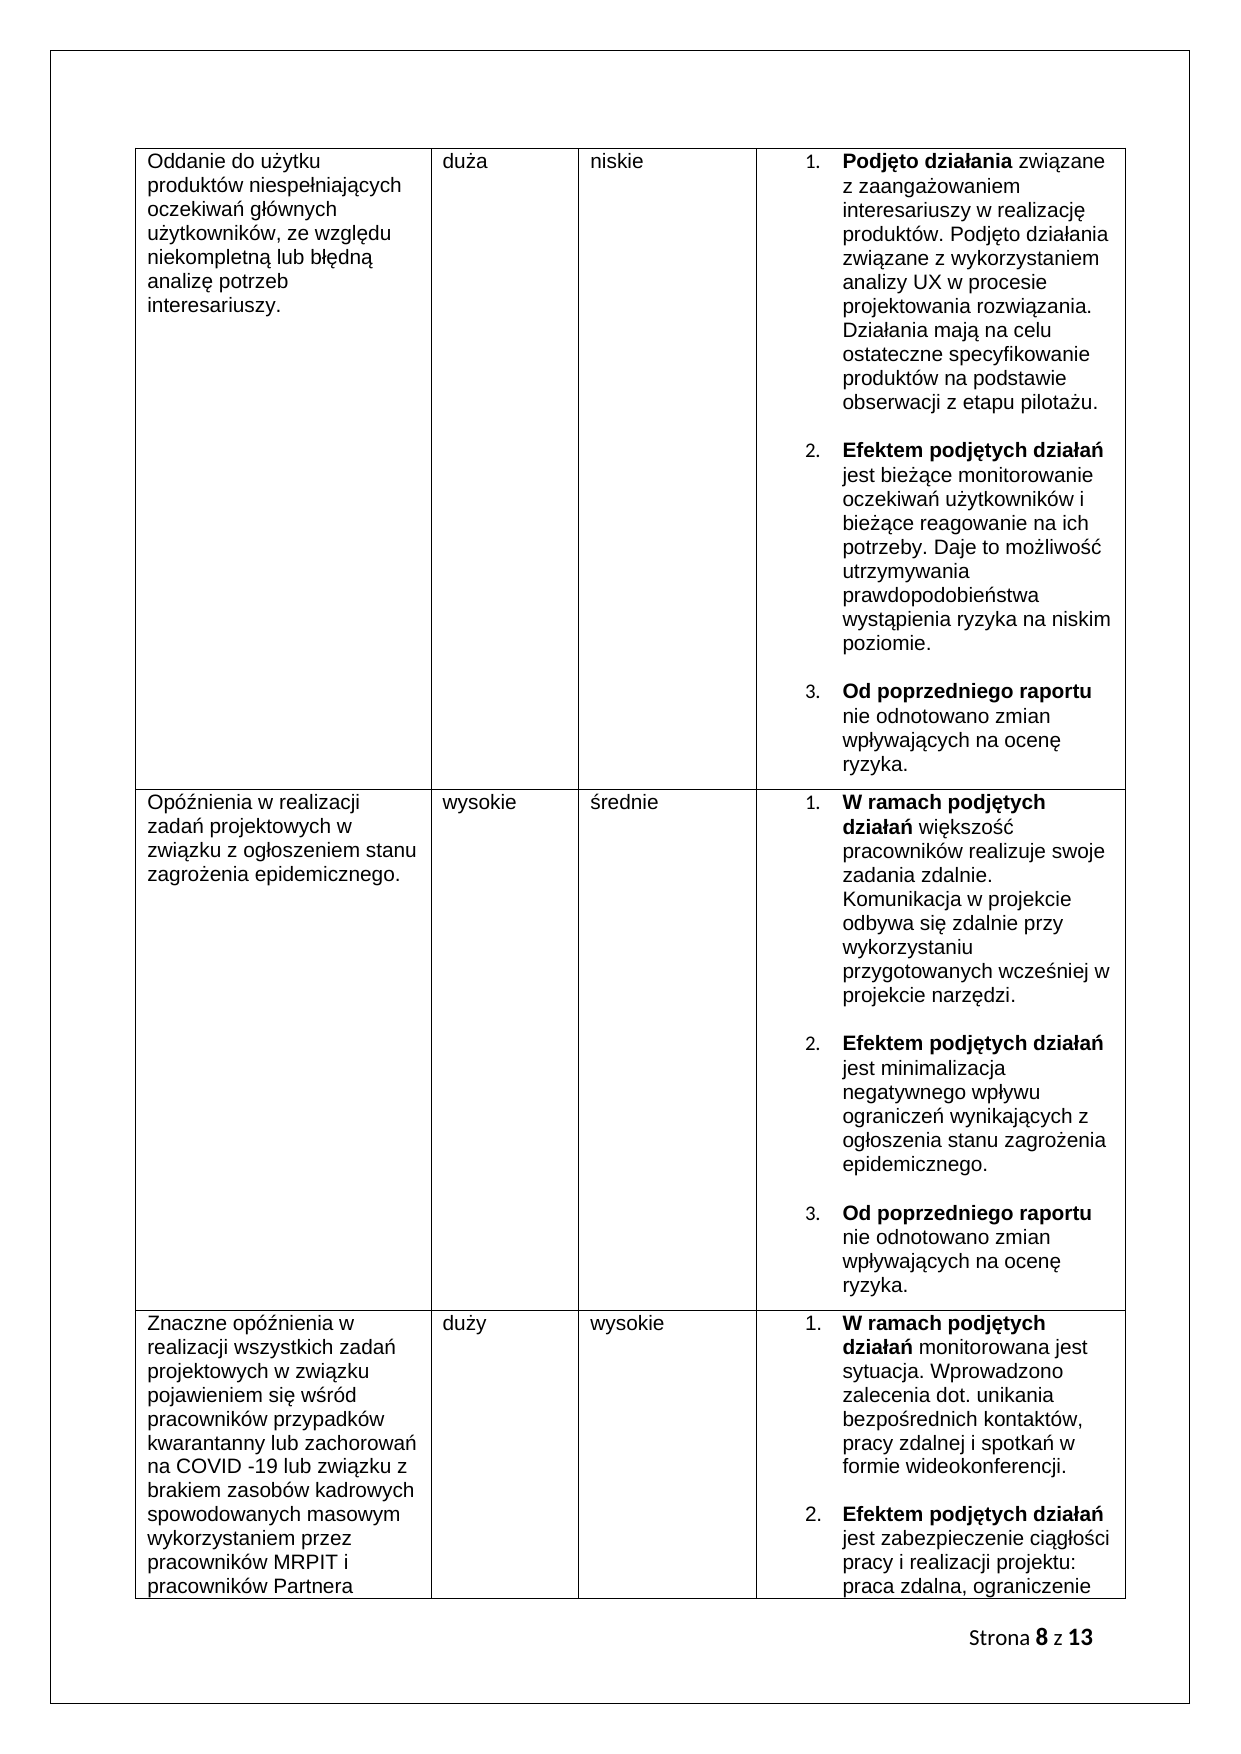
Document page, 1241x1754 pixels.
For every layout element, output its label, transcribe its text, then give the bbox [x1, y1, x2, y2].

table_cell wysokie [432, 790, 578, 1309]
table_cell Oddanie do użytku produktów niespełniających oczekiwań głównych użytkowników, ze względu niekompletną lub błędną analizę potrzeb interesariuszy. [136, 149, 431, 788]
table_cell W ramach podjętych działań większość pracowników realizuje swoje zadania zdalnie. Komunikacja w projekcie odbywa się zdalnie przy wykorzystaniu przygotowanych wcześniej w projekcie narzędzi. Efektem podjętych działań jest minimalizacja negatywnego wpływu ograniczeń wynikających z ogłoszenia stanu zagrożenia epidemicznego. Od poprzedniego raportu nie odnotowano zmian wpływających na ocenę ryzyka. [757, 790, 1125, 1309]
table_cell wysokie [579, 1311, 756, 1598]
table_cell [757, 1311, 1125, 1598]
table_cell średnie [579, 790, 756, 1309]
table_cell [136, 1311, 431, 1598]
table_cell duża [432, 149, 578, 788]
table_cell duży [432, 1311, 578, 1598]
table_cell Opóźnienia w realizacji zadań projektowych w związku z ogłoszeniem stanu zagrożenia epidemicznego. [136, 790, 431, 1309]
table_cell Podjęto działania związane z zaangażowaniem interesariuszy w realizację produktów. Podjęto działania związane z wykorzystaniem analizy UX w procesie projektowania rozwiązania. Działania mają na celu ostateczne specyfikowanie produktów na podstawie obserwacji z etapu pilotażu. Efektem podjętych działań jest bieżące monitorowanie oczekiwań użytkowników i bieżące reagowanie na ich potrzeby. Daje to możliwość utrzymywania prawdopodobieństwa wystąpienia ryzyka na niskim poziomie. Od poprzedniego raportu nie odnotowano zmian wpływających na ocenę ryzyka. [757, 149, 1125, 788]
table_cell niskie [579, 149, 756, 788]
